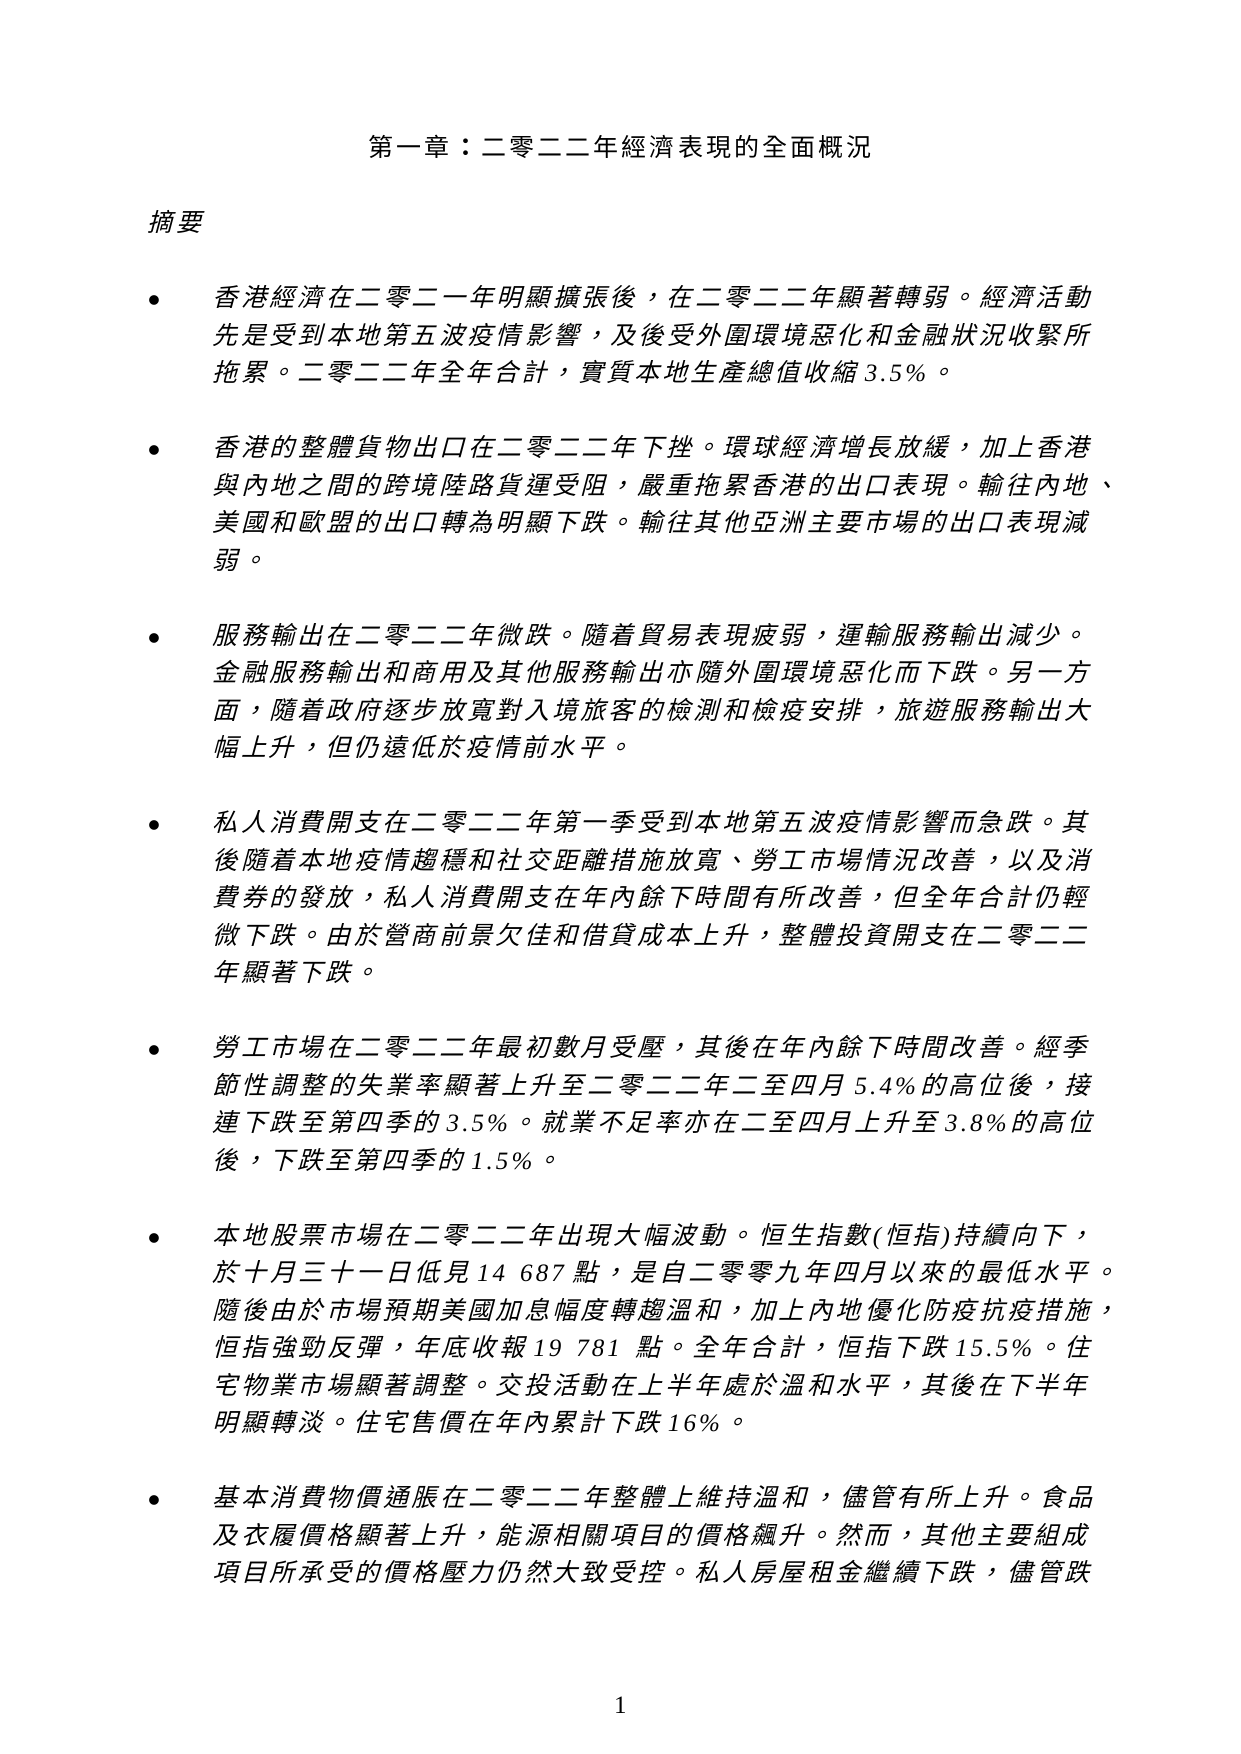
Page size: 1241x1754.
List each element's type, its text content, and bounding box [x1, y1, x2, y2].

text 本地股票市場在二零二二年出現大幅波動。恒生指數(恒指)持續向下，於十月三十一日低見14 687點，是自二零零九年四月以來的最低水平。隨後由於市場預期美國加息幅度轉趨溫和，加上內地優化防疫抗疫措施，恒指強勁反彈，年底收報19 781 點。全年合計，恒指下跌15.5%。住宅物業市場顯著調整。交投活動在上半年處於溫和水平，其後在下半年明顯轉淡。住宅售價在年內累計下跌16%。 [148, 1214, 1092, 1439]
text 摘要 [148, 202, 1092, 239]
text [148, 1477, 1092, 1589]
text 香港經濟在二零二一年明顯擴張後，在二零二二年顯著轉弱。經濟活動先是受到本地第五波疫情影響，及後受外圍環境惡化和金融狀況收緊所拖累。二零二二年全年合計，實質本地生產總值收縮3.5%。 [148, 277, 1092, 389]
text 香港的整體貨物出口在二零二二年下挫。環球經濟增長放緩，加上香港與內地之間的跨境陸路貨運受阻，嚴重拖累香港的出口表現。輸往內地、美國和歐盟的出口轉為明顯下跌。輸往其他亞洲主要市場的出口表現減弱。 [148, 427, 1092, 577]
text 勞工市場在二零二二年最初數月受壓，其後在年內餘下時間改善。經季節性調整的失業率顯著上升至二零二二年二至四月5.4%的高位後，接連下跌至第四季的3.5%。就業不足率亦在二至四月上升至3.8%的高位後，下跌至第四季的1.5%。 [148, 1027, 1092, 1177]
text 私人消費開支在二零二二年第一季受到本地第五波疫情影響而急跌。其後隨着本地疫情趨穩和社交距離措施放寬、勞工市場情況改善，以及消費券的發放，私人消費開支在年內餘下時間有所改善，但全年合計仍輕微下跌。由於營商前景欠佳和借貸成本上升，整體投資開支在二零二二年顯著下跌。 [148, 802, 1092, 989]
text 服務輸出在二零二二年微跌。隨着貿易表現疲弱，運輸服務輸出減少。金融服務輸出和商用及其他服務輸出亦隨外圍環境惡化而下跌。另一方面，隨着政府逐步放寬對入境旅客的檢測和檢疫安排，旅遊服務輸出大幅上升，但仍遠低於疫情前水平。 [148, 614, 1092, 764]
text 第一章：二零二二年經濟表現的全面概況 [148, 127, 1092, 164]
